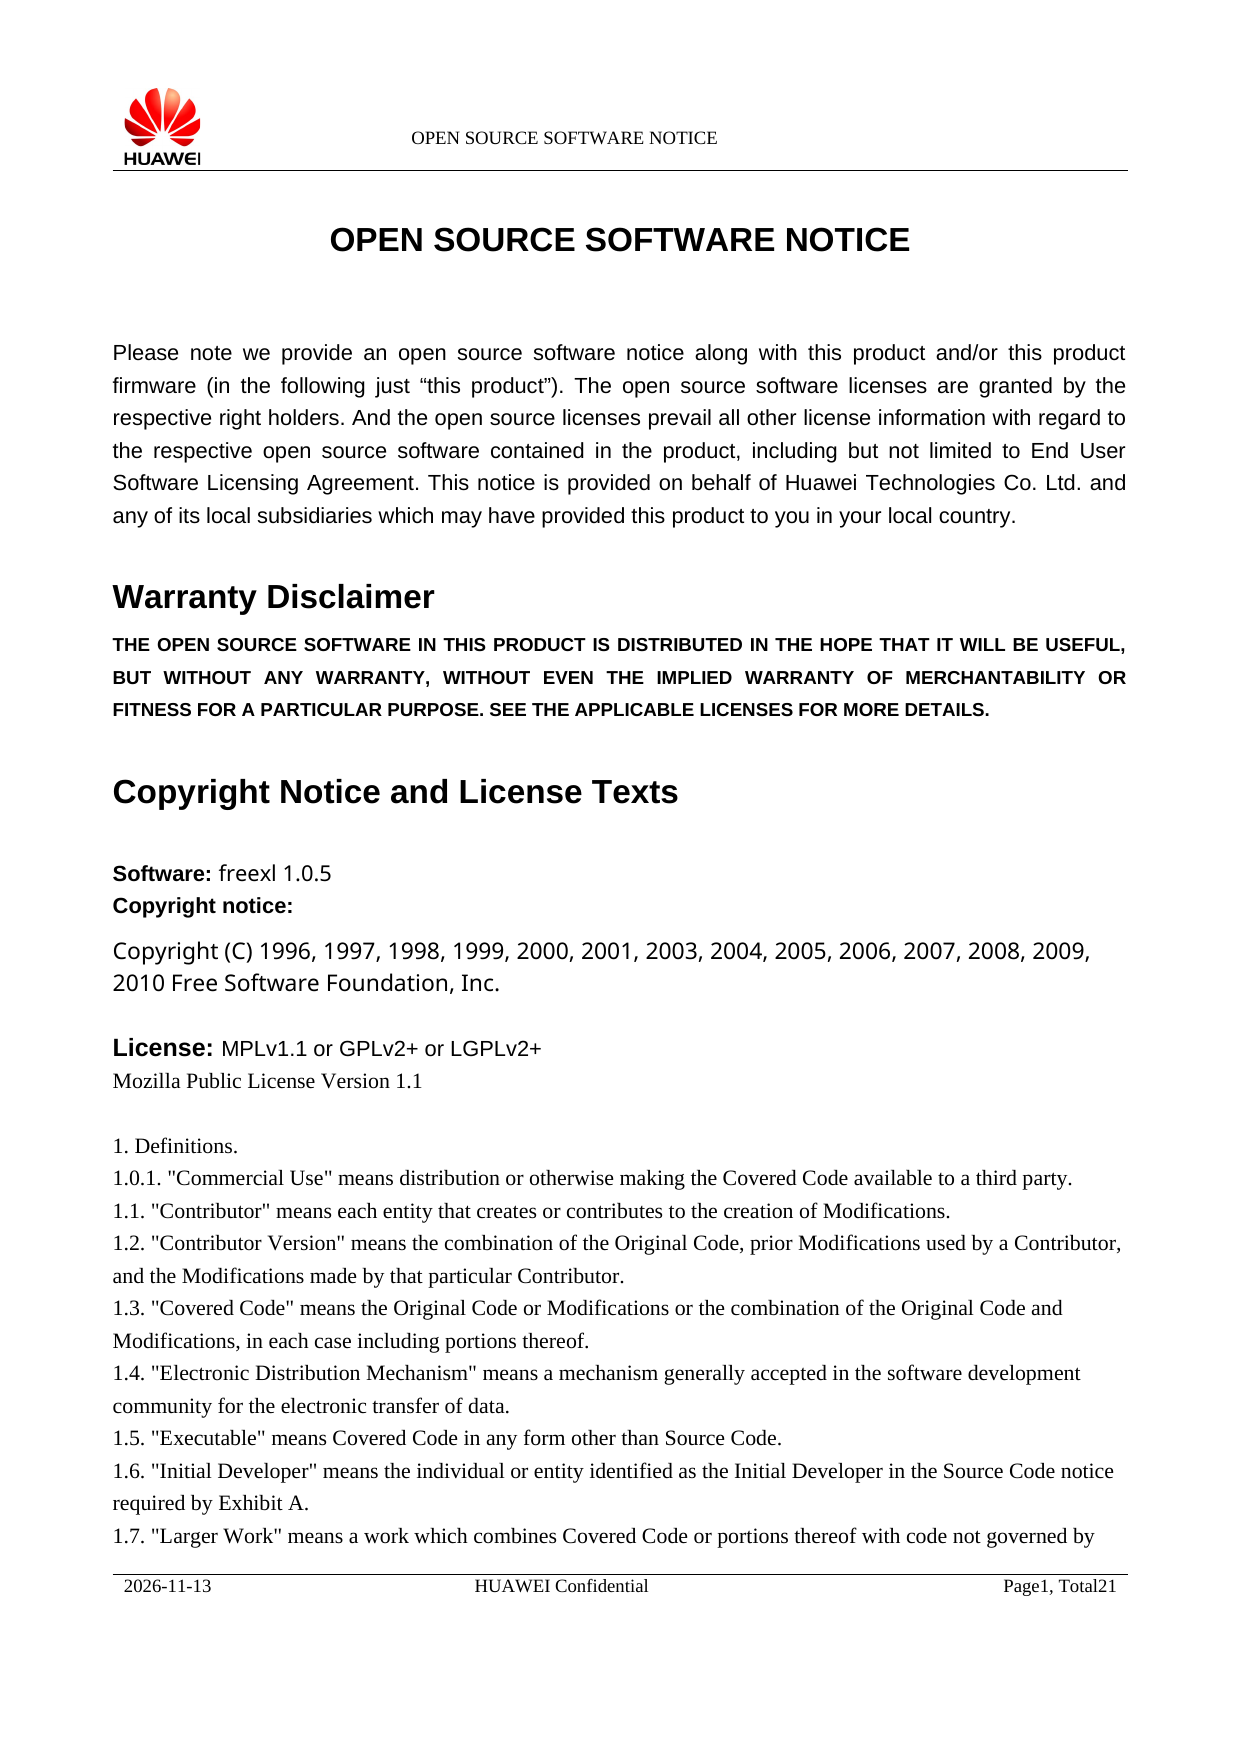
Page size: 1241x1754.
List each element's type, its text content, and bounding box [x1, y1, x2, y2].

title Software: freexl 1.0.5 [112, 856, 1128, 889]
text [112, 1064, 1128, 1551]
text Copyright Notice and License Texts [112, 759, 1128, 824]
text Copyright notice: [112, 889, 1128, 921]
picture [124, 88, 201, 165]
text The open source software in this product is distributed in the hope that it will be useful, but WITHOUT ANY WARRANTY, without even the implied warranty of MERCHANTABILITY or FITNESS FOR A PARTICULAR PURPOSE. See the applicable licenses for more details. [112, 629, 1128, 726]
text Please note we provide an open source software notice along with this product and/or this product firmware (in the following just “this product”). The open source software licenses are granted by the respective right holders. And the open source licenses prevail all other license information with regard to the respective open source software contained in the product, including but not limited to End User Software Licensing Agreement. This notice is provided on behalf of Huawei Technologies Co. Ltd. and any of its local subsidiaries which may have provided this product to you in your local country. [112, 336, 1128, 531]
text Warranty Disclaimer [112, 564, 1128, 629]
text OPEN SOURCE SOFTWARE NOTICE [112, 206, 1128, 271]
text License: MPLv1.1 or GPLv2+ or LGPLv2+ [112, 1031, 1128, 1064]
text Copyright (C) 1996, 1997, 1998, 1999, 2000, 2001, 2003, 2004, 2005, 2006, 2007, 2008, 2009, 2010 Free Software Foundation, Inc. [112, 934, 1128, 1031]
